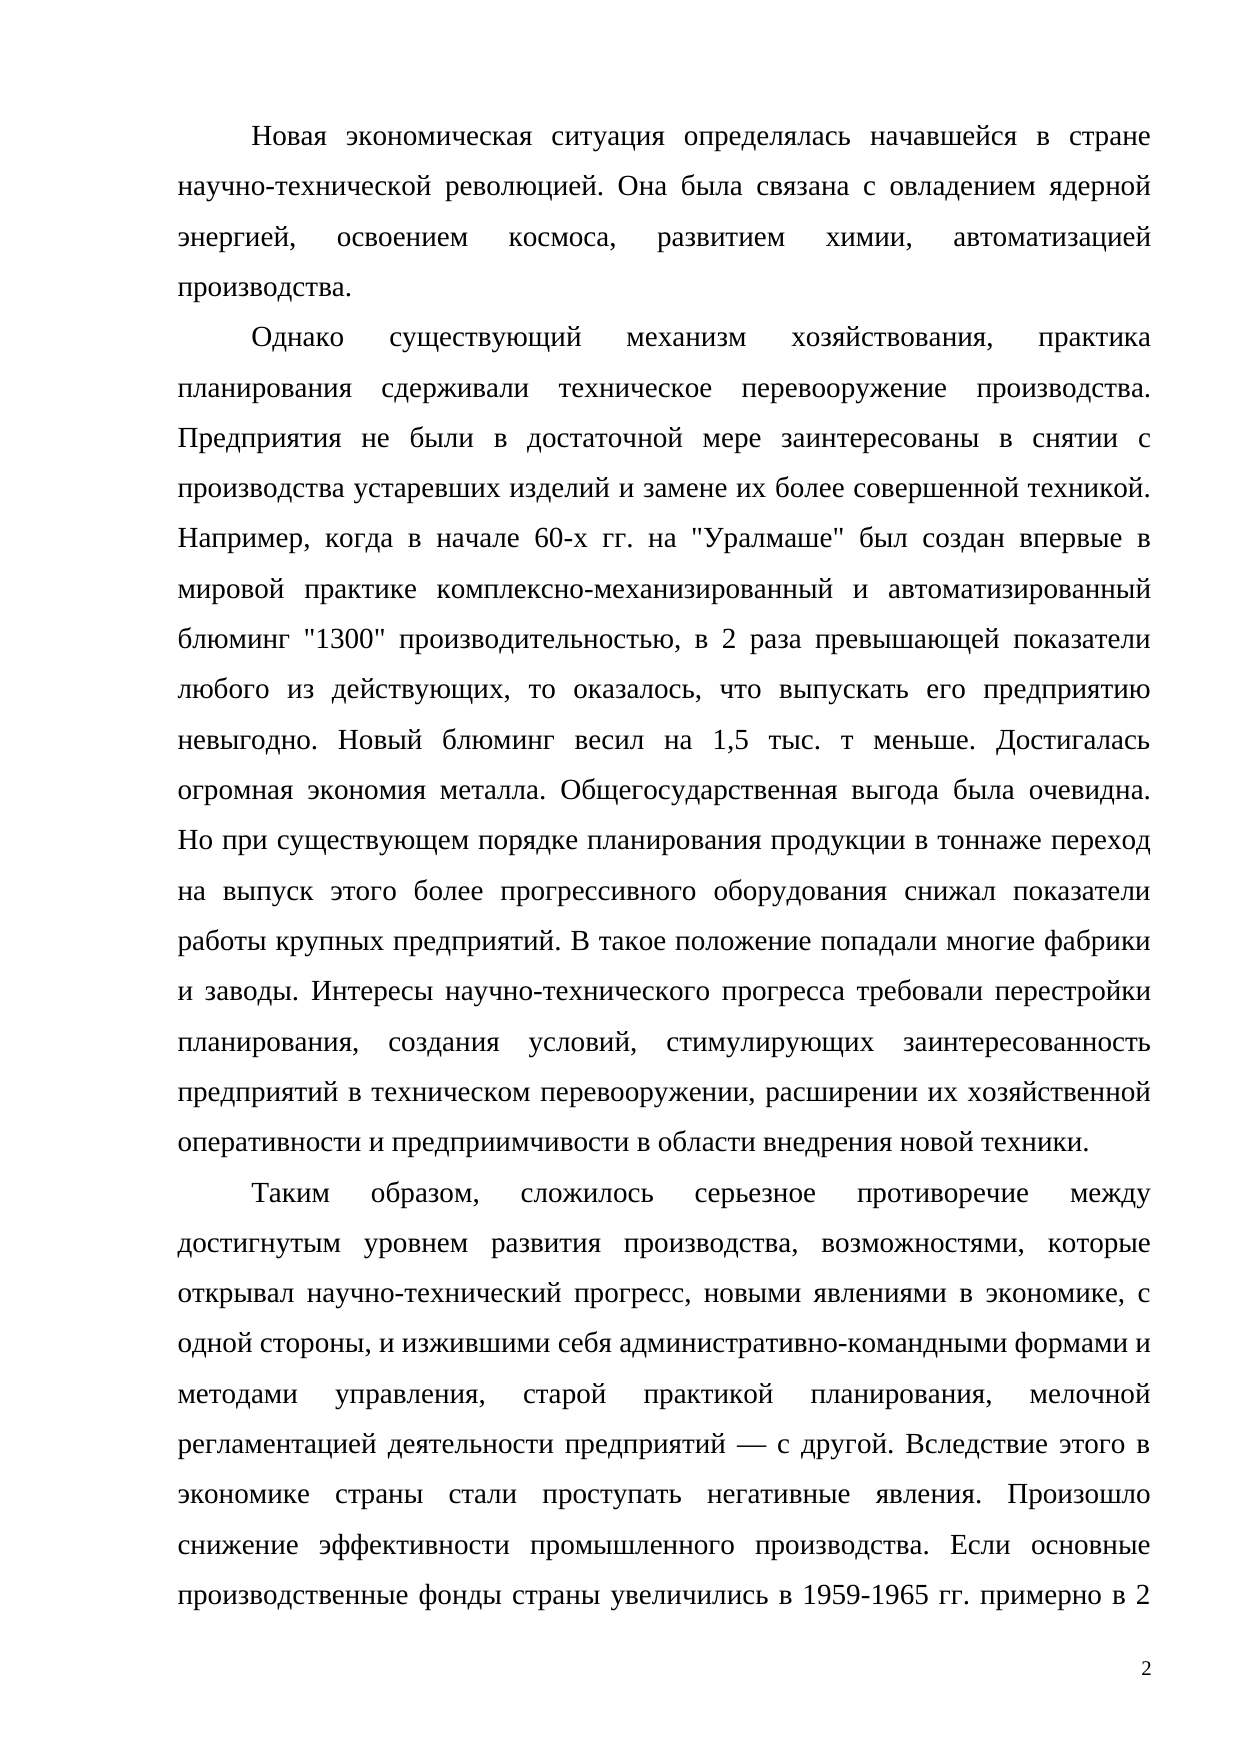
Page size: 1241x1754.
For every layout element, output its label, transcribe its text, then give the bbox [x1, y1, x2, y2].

text Новая экономическая ситуация определялась начавшейся в стране научно-технической революцией. Она была связана с овладением ядерной энергией, освоением космоса, развитием химии, автоматизацией производства. [177, 118, 1152, 303]
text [177, 1175, 1152, 1611]
text Однако существующий механизм хозяйствования, практика планирования сдерживали техническое перевооружение производства. Предприятия не были в достаточной мере заинтересованы в снятии с производства устаревших изделий и замене их более совершенной техникой. Например, когда в начале 60-х гг. на "Уралмаше" был создан впервые в мировой практике комплексно-механизированный и автоматизированный блюминг "1300" производительностью, в 2 раза превышающей показатели любого из действующих, то оказалось, что выпускать его предприятию невыгодно. Новый блюминг весил на 1,5 тыс. т меньше. Достигалась огромная экономия металла. Общегосударственная выгода была очевидна. Но при существующем порядке планирования продукции в тоннаже переход на выпуск этого более прогрессивного оборудования снижал показатели работы крупных предприятий. В такое положение попадали многие фабрики и заводы. Интересы научно-технического прогресса требовали перестройки планирования, создания условий, стимулирующих заинтересованность предприятий в техническом перевооружении, расширении их хозяйственной оперативности и предприимчивости в области внедрения новой техники. [177, 319, 1152, 1158]
